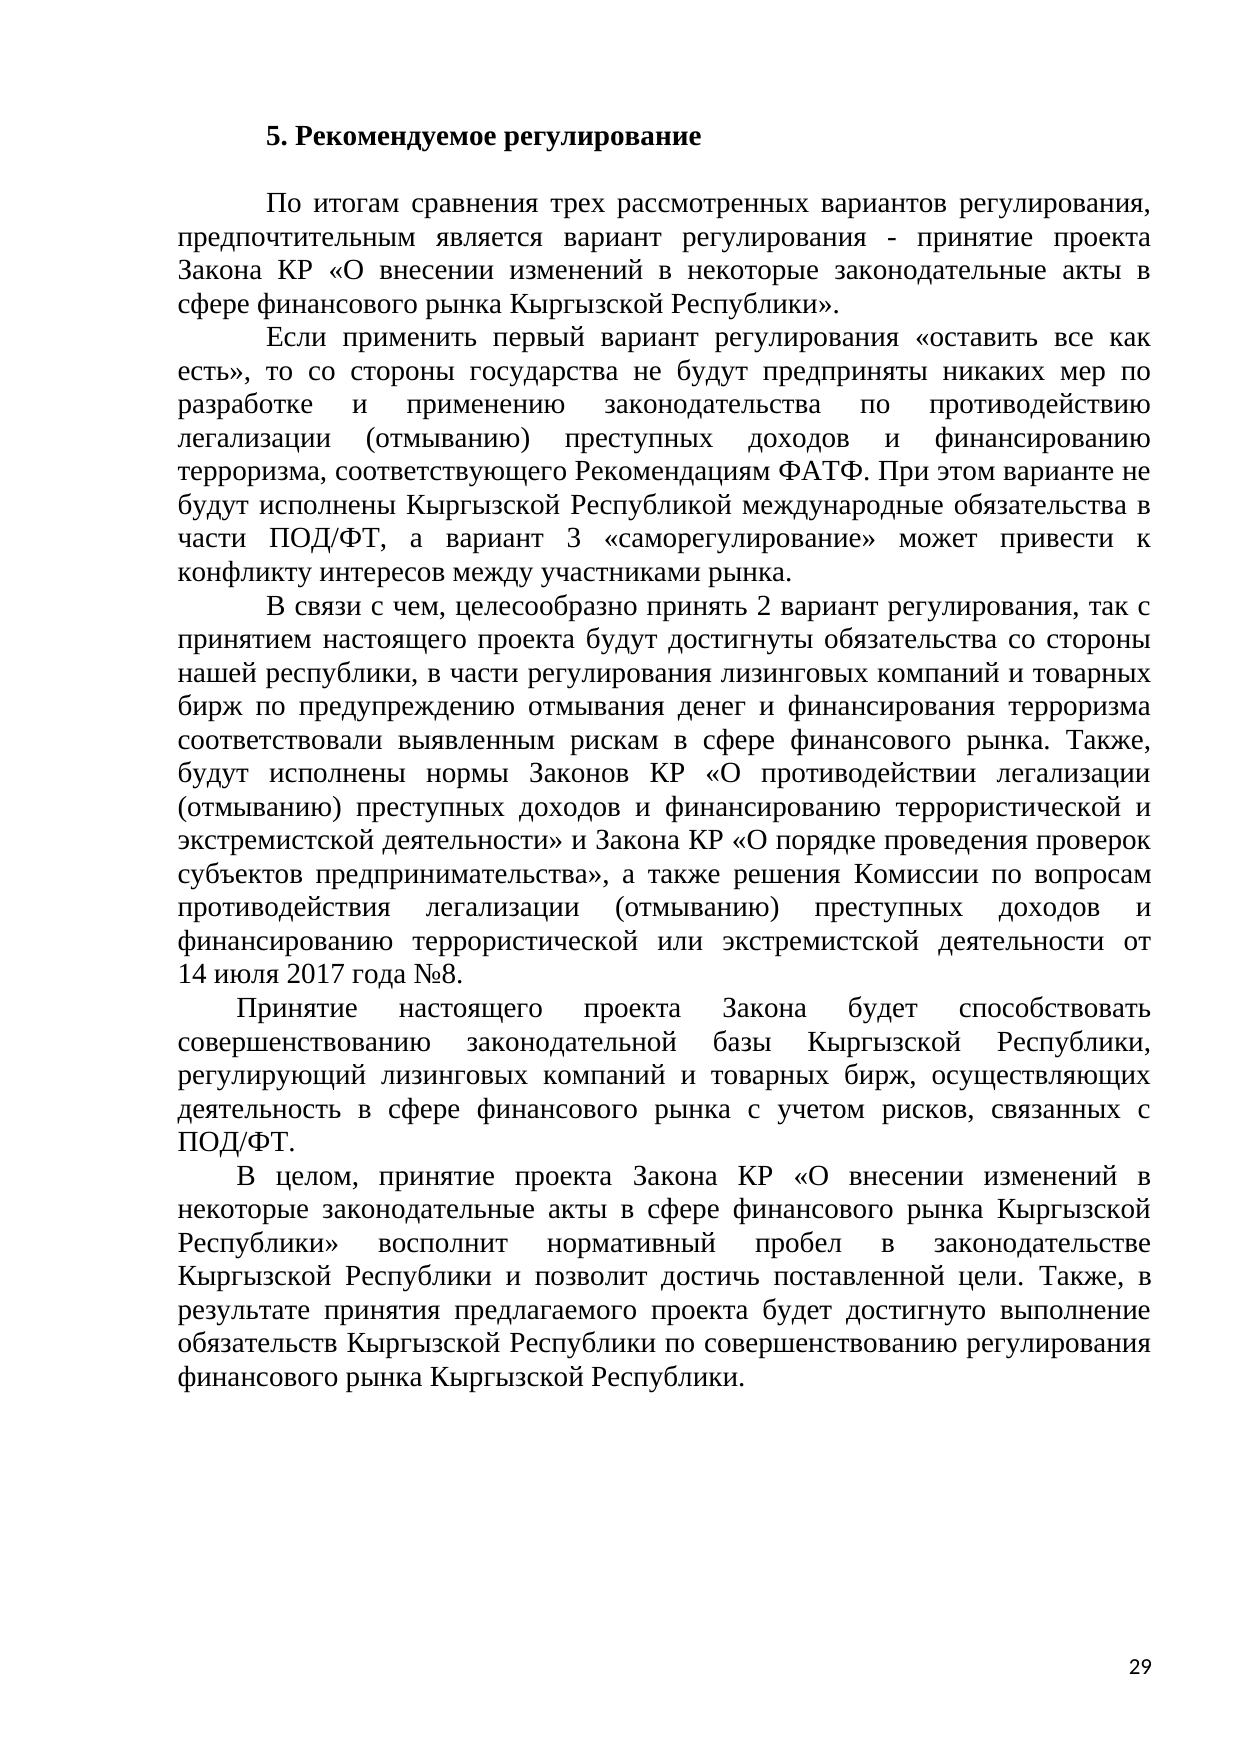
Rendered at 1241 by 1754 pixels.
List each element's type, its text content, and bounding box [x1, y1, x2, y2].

text Если применить первый вариант регулирования «оставить все как есть», то со стороны государства не будут предприняты никаких мер по разработке и применению законодательства по противодействию легализации (отмыванию) преступных доходов и финансированию терроризма, соответствующего Рекомендациям ФАТФ. При этом варианте не будут исполнены Кыргызской Республикой международные обязательства в части ПОД/ФТ, а вариант 3 «саморегулирование» может привести к конфликту интересов между участниками рынка. [177, 319, 1152, 588]
text 5. Рекомендуемое регулирование [266, 118, 1152, 152]
text По итогам сравнения трех рассмотренных вариантов регулирования, предпочтительным является вариант регулирования - принятие проекта Закона КР «О внесении изменений в некоторые законодательные акты в сфере финансового рынка Кыргызской Республики». [177, 185, 1152, 319]
text В связи с чем, целесообразно принять 2 вариант регулирования, так с принятием настоящего проекта будут достигнуты обязательства со стороны нашей республики, в части регулирования лизинговых компаний и товарных бирж по предупреждению отмывания денег и финансирования терроризма соответствовали выявленным рискам в сфере финансового рынка. Также, будут исполнены нормы Законов КР «О противодействии легализации (отмыванию) преступных доходов и финансированию террористической и экстремистской деятельности» и Закона КР «О порядке проведения проверок субъектов предпринимательства», а также решения Комиссии по вопросам противодействия легализации (отмыванию) преступных доходов и финансированию террористической или экстремистской деятельности от 14 июля 2017 года №8. [177, 588, 1152, 990]
text В целом, принятие проекта Закона КР «О внесении изменений в некоторые законодательные акты в сфере финансового рынка Кыргызской Республики» восполнит нормативный пробел в законодательстве Кыргызской Республики и позволит достичь поставленной цели. Также, в результате принятия предлагаемого проекта будет достигнуто выполнение обязательств Кыргызской Республики по совершенствованию регулирования финансового рынка Кыргызской Республики. [177, 1158, 1152, 1393]
text Принятие настоящего проекта Закона будет способствовать совершенствованию законодательной базы Кыргызской Республики, регулирующий лизинговых компаний и товарных бирж, осуществляющих деятельность в сфере финансового рынка с учетом рисков, связанных с ПОД/ФТ. [177, 990, 1152, 1158]
